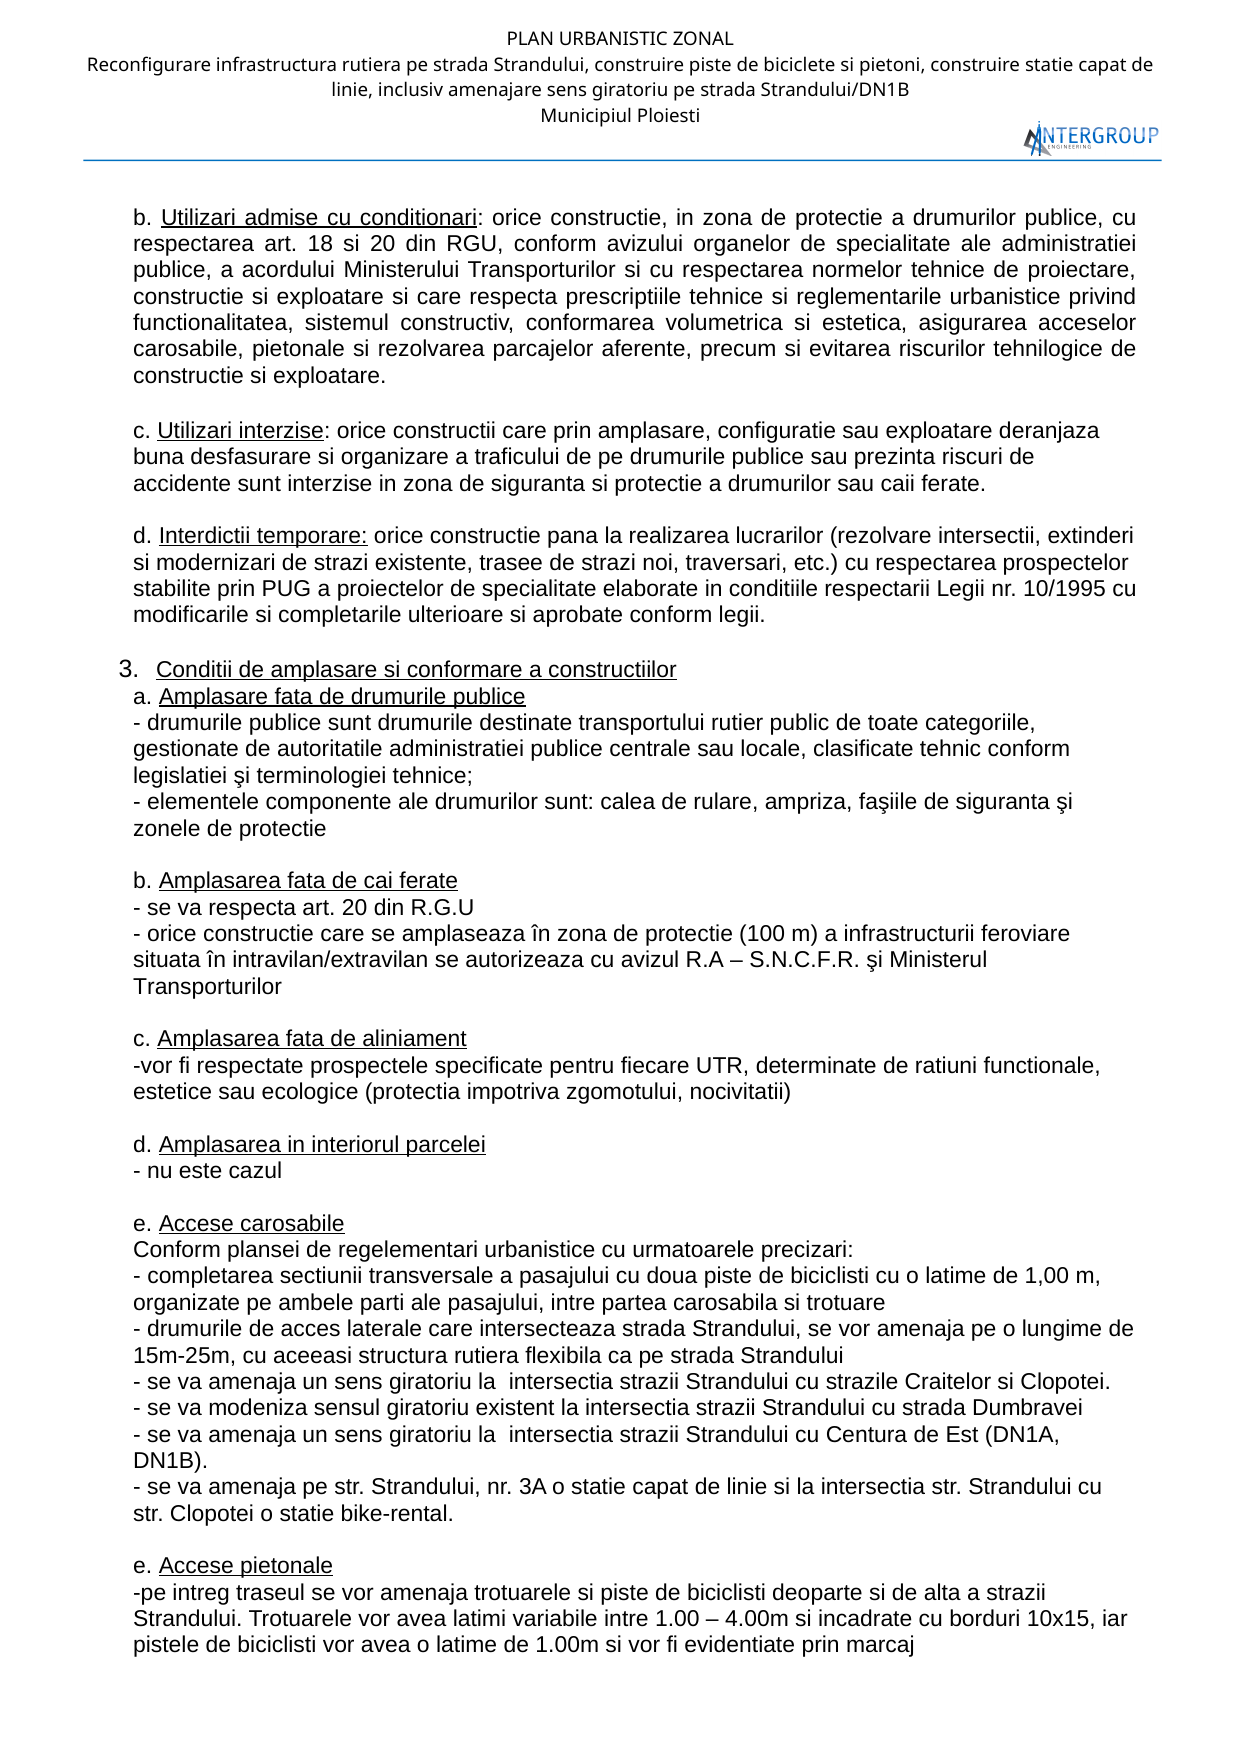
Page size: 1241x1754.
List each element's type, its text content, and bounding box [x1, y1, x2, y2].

text d. Amplasarea in interiorul parcelei [133, 1131, 1137, 1157]
text - nu este cazul [133, 1157, 1137, 1183]
text b. Utilizari admise cu conditionari: orice constructie, in zona de protectie a drumurilor publice, cu respectarea art. 18 si 20 din RGU, conform avizului organelor de specialitate ale administratiei publice, a acordului Ministerului Transporturilor si cu respectarea normelor tehnice de proiectare, constructie si exploatare si care respecta prescriptiile tehnice si reglementarile urbanistice privind functionalitatea, sistemul constructiv, conformarea volumetrica si estetica, asigurarea acceselor carosabile, pietonale si rezolvarea parcajelor aferente, precum si evitarea riscurilor tehnilogice de constructie si exploatare. [133, 203, 1137, 388]
text - se va amenaja un sens giratoriu la intersectia strazii Strandului cu strazile Craitelor si Clopotei. [133, 1368, 1137, 1394]
text - elementele componente ale drumurilor sunt: calea de rulare, ampriza, faşiile de siguranta şi zonele de protectie [133, 788, 1137, 841]
text - se va respecta art. 20 din R.G.U [74, 893, 1137, 920]
text - se va amenaja un sens giratoriu la intersectia strazii Strandului cu Centura de Est (DN1A, DN1B). [133, 1421, 1137, 1473]
text Conform plansei de regelementari urbanistice cu urmatoarele precizari: [133, 1236, 1137, 1262]
list Conditii de amplasare si conformare a constructiilor [118, 654, 1137, 683]
picture [1022, 120, 1162, 156]
text - se va modeniza sensul giratoriu existent la intersectia strazii Strandului cu strada Dumbravei [133, 1394, 1137, 1421]
text c. Utilizari interzise: orice constructii care prin amplasare, configuratie sau exploatare deranjaza buna desfasurare si organizare a traficului de pe drumurile publice sau prezinta riscuri de accidente sunt interzise in zona de siguranta si protectie a drumurilor sau caii ferate. [133, 417, 1137, 496]
text -vor fi respectate prospectele specificate pentru fiecare UTR, determinate de ratiuni functionale, estetice sau ecologice (protectia impotriva zgomotului, nocivitatii) [133, 1052, 1137, 1104]
text - drumurile publice sunt drumurile destinate transportului rutier public de toate categoriile, gestionate de autoritatile administratiei publice centrale sau locale, clasificate tehnic conform legislatiei şi terminologiei tehnice; [133, 709, 1137, 788]
text a. Amplasare fata de drumurile publice [133, 683, 1137, 709]
text e. Accese carosabile [133, 1210, 1137, 1236]
text b. Amplasarea fata de cai ferate [133, 867, 1137, 893]
text - se va amenaja pe str. Strandului, nr. 3A o statie capat de linie si la intersectia str. Strandului cu str. Clopotei o statie bike-rental. [133, 1473, 1137, 1526]
text -pe intreg traseul se vor amenaja trotuarele si piste de biciclisti deoparte si de alta a strazii Strandului. Trotuarele vor avea latimi variabile intre 1.00 – 4.00m si incadrate cu borduri 10x15, iar pistele de biciclisti vor avea o latime de 1.00m si vor fi evidentiate prin marcaj [133, 1579, 1137, 1658]
text - completarea sectiunii transversale a pasajului cu doua piste de biciclisti cu o latime de 1,00 m, organizate pe ambele parti ale pasajului, intre partea carosabila si trotuare [133, 1262, 1137, 1315]
text c. Amplasarea fata de aliniament [133, 1025, 1137, 1052]
text - drumurile de acces laterale care intersecteaza strada Strandului, se vor amenaja pe o lungime de 15m-25m, cu aceeasi structura rutiera flexibila ca pe strada Strandului [133, 1315, 1137, 1368]
text - orice constructie care se amplaseaza în zona de protectie (100 m) a infrastructurii feroviare situata în intravilan/extravilan se autorizeaza cu avizul R.A – S.N.C.F.R. şi Ministerul Transporturilor [133, 920, 1137, 999]
text d. Interdictii temporare: orice constructie pana la realizarea lucrarilor (rezolvare intersectii, extinderi si modernizari de strazi existente, trasee de strazi noi, traversari, etc.) cu respectarea prospectelor stabilite prin PUG a proiectelor de specialitate elaborate in conditiile respectarii Legii nr. 10/1995 cu modificarile si completarile ulterioare si aprobate conform legii. [133, 522, 1137, 628]
text e. Accese pietonale [133, 1552, 1137, 1579]
